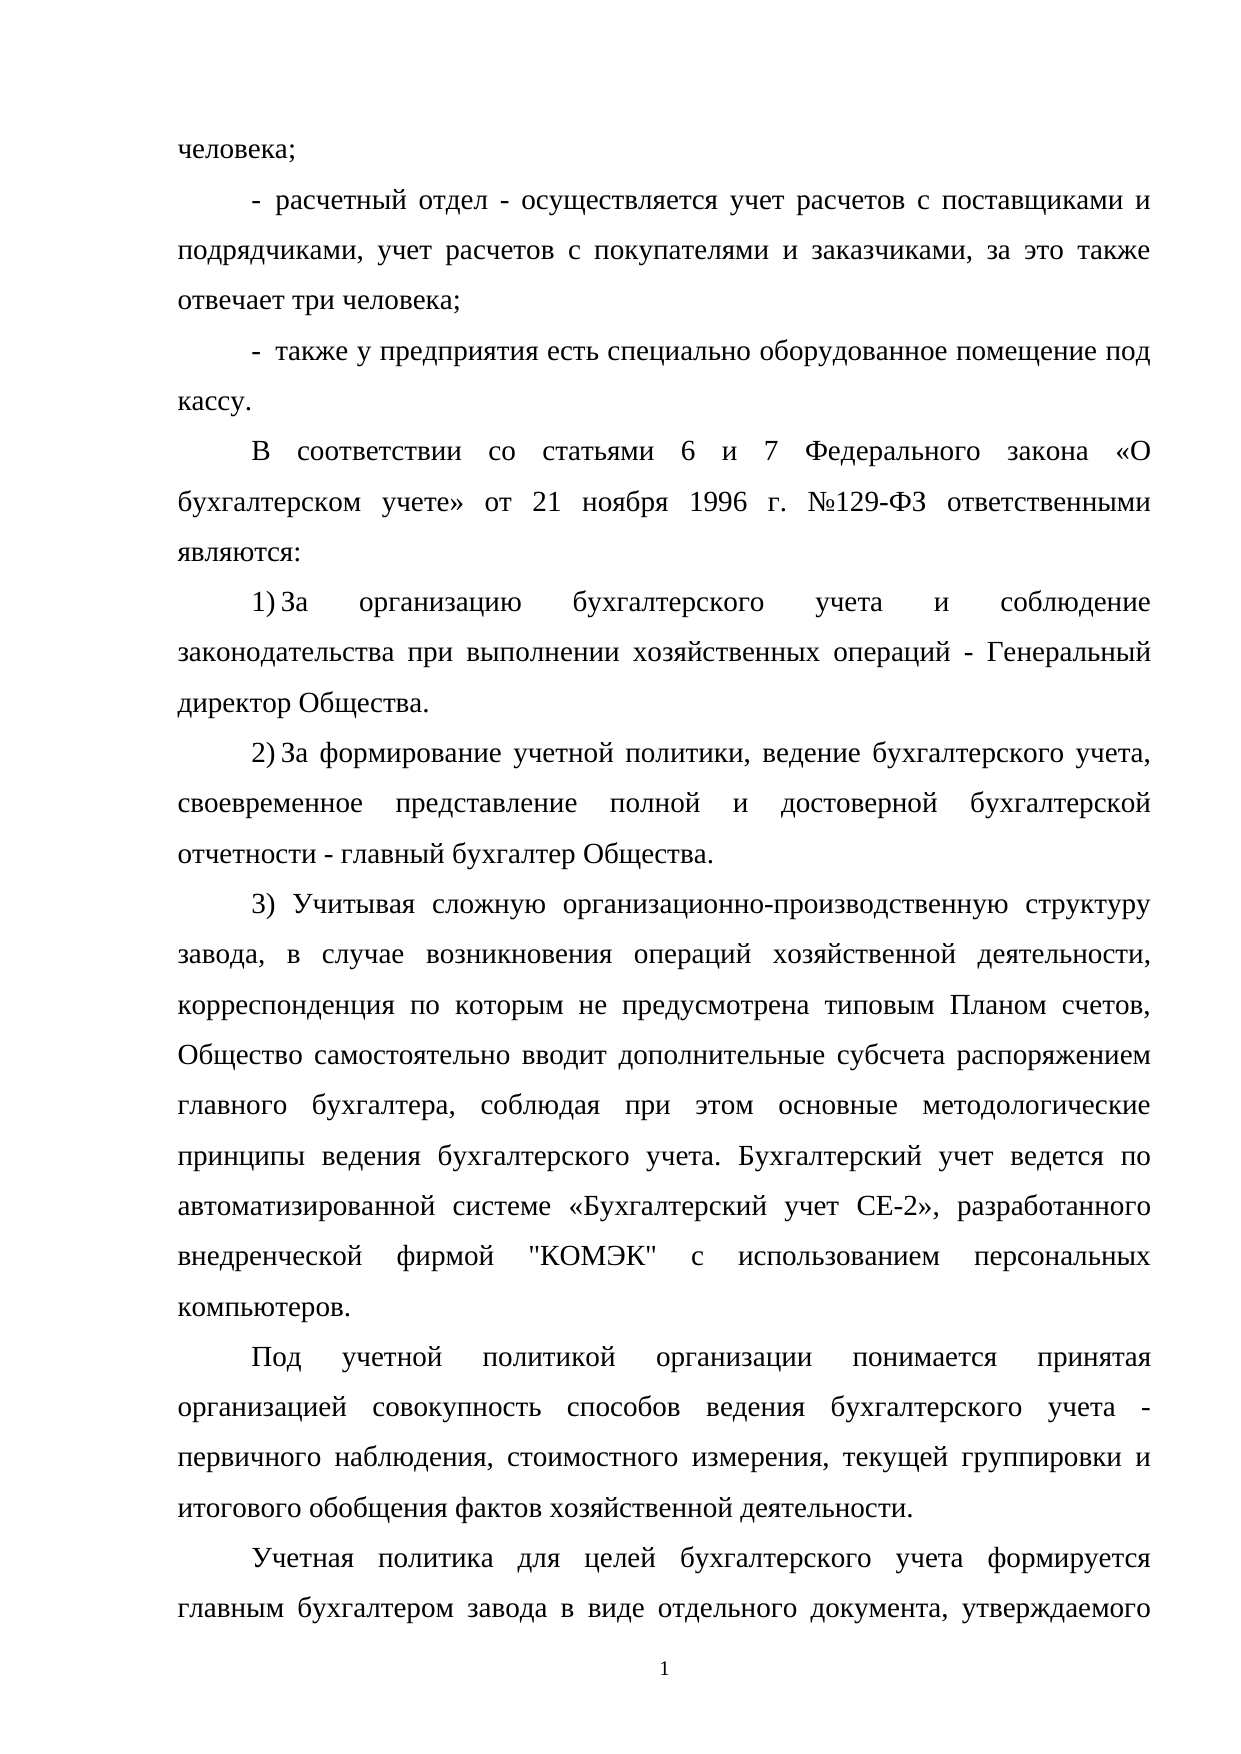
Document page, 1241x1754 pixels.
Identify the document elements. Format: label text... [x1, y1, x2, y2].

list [177, 131, 1152, 165]
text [177, 1540, 1152, 1624]
list За формирование учетной политики, ведение бухгалтерского учета, своевременное представление полной и достоверной бухгалтерской отчетности - главный бухгалтер Общества. [177, 735, 1152, 869]
text 3) Учитывая сложную организационно-производственную структуру завода, в случае возникновения операций хозяйственной деятельности, корреспонденция по которым не предусмотрена типовым Планом счетов, Общество самостоятельно вводит дополнительные субсчета распоряжением главного бухгалтера, соблюдая при этом основные методологические принципы ведения бухгалтерского учета. Бухгалтерский учет ведется по автоматизированной системе «Бухгалтерский учет СЕ-2», разработанного внедренческой фирмой "КОМЭК" с использованием персональных компьютеров. [177, 886, 1152, 1322]
list За организацию бухгалтерского учета и соблюдение законодательства при выполнении хозяйственных операций - Генеральный директор Общества. [177, 584, 1152, 718]
text Под учетной политикой организации понимается принятая организацией совокупность способов ведения бухгалтерского учета - первичного наблюдения, стоимостного измерения, текущей группировки и итогового обобщения фактов хозяйственной деятельности. [177, 1339, 1152, 1523]
list расчетный отдел - осуществляется учет расчетов с поставщиками и подрядчиками, учет расчетов с покупателями и заказчиками, за это также отвечает три человека; [177, 182, 1152, 316]
text В соответствии со статьями 6 и 7 Федерального закона «О бухгалтерском учете» от 21 ноября . №129-ФЗ ответственными являются: [177, 433, 1152, 567]
list также у предприятия есть специально оборудованное помещение под кассу. [177, 333, 1152, 417]
